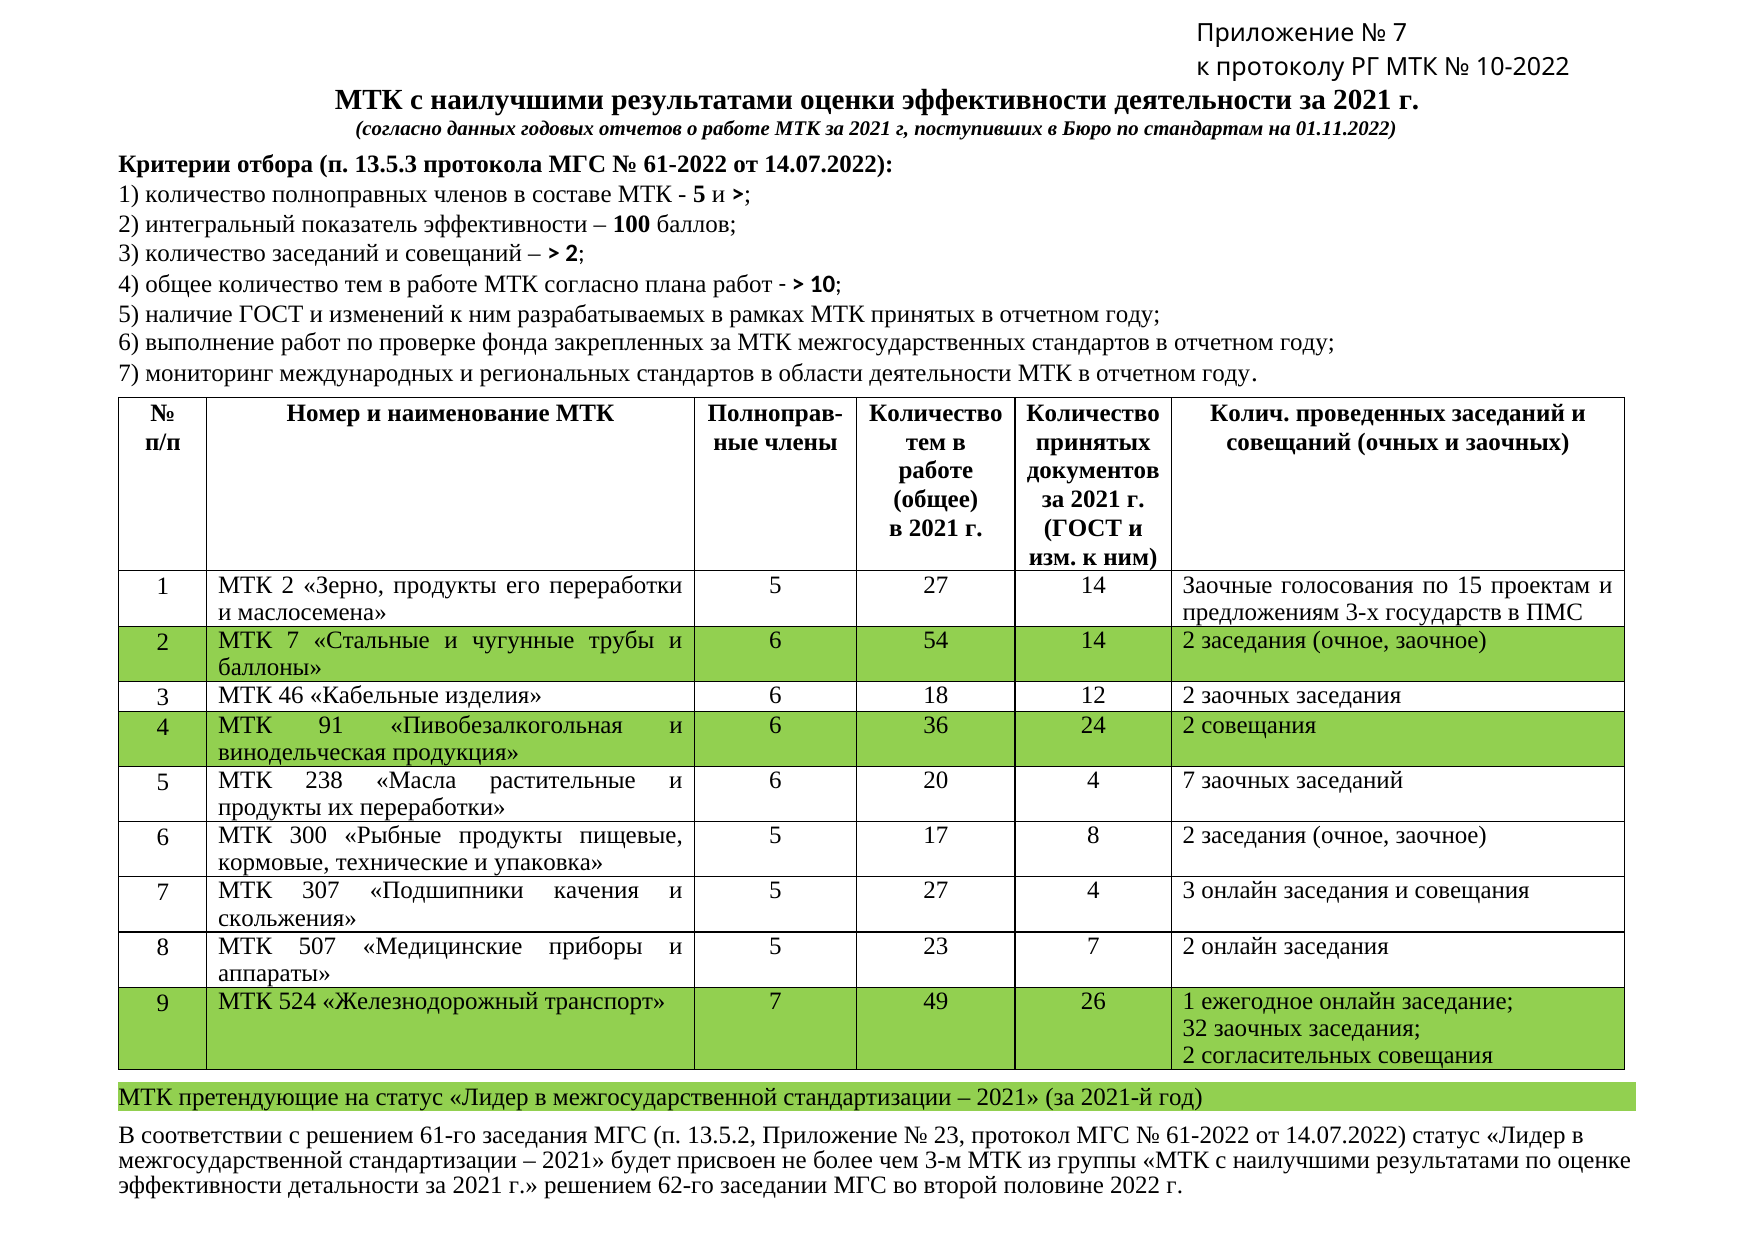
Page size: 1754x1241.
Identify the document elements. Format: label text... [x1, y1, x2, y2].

table_cell 4 [1016, 767, 1171, 821]
table_cell 3 онлайн заседания и совещания [1172, 877, 1624, 931]
table_header Количество принятых документов за 2021 г. (ГОСТ и изм. к ним) [1016, 398, 1171, 570]
table_header Полноправ-ные члены [695, 398, 856, 570]
text 2) интегральный показатель эффективности – 100 баллов; [118, 209, 1636, 238]
text 5) наличие ГОСТ и изменений к ним разрабатываемых в рамках МТК принятых в отчетном году; [118, 299, 1636, 327]
table_cell 1 [119, 571, 206, 626]
table_cell МТК 524 «Железнодорожный транспорт» [207, 988, 694, 1069]
table_cell 20 [857, 767, 1014, 821]
table_cell 6 [695, 712, 856, 766]
table_cell 18 [857, 682, 1014, 711]
table_cell 6 [695, 682, 856, 711]
table_cell 24 [1016, 712, 1171, 766]
text 1) количество полноправных членов в составе МТК - 5 и >; [118, 178, 1636, 209]
table_cell МТК 46 «Кабельные изделия» [207, 682, 694, 711]
text 3) количество заседаний и совещаний – > 2; [118, 238, 1636, 268]
table_cell 5 [119, 767, 206, 821]
table_cell 36 [857, 712, 1014, 766]
table_cell Заочные голосования по 15 проектам и предложениям 3-х государств в ПМС [1172, 571, 1624, 626]
table_cell 27 [857, 571, 1014, 626]
table_header № п/п [119, 398, 206, 570]
table_cell 14 [1016, 627, 1171, 681]
table_cell 2 заседания (очное, заочное) [1172, 627, 1624, 681]
table_cell МТК 2 «Зерно, продукты его переработки и маслосемена» [207, 571, 694, 626]
table_cell 3 [119, 682, 206, 711]
table_header Количество тем в работе (общее) в 2021 г. [857, 398, 1014, 570]
table_cell 7 [1016, 933, 1171, 987]
table_header Номер и наименование МТК [207, 398, 694, 570]
table_cell 5 [695, 822, 856, 876]
table_cell 5 [695, 933, 856, 987]
table_cell 1 ежегодное онлайн заседание; 32 заочных заседания; 2 согласительных совещания [1172, 988, 1624, 1069]
table_cell МТК 238 «Масла растительные и продукты их переработки» [207, 767, 694, 821]
text 4) общее количество тем в работе МТК согласно плана работ - > 10; [118, 268, 1636, 299]
table_cell 6 [695, 627, 856, 681]
text МТК претендующие на статус «Лидер в межгосударственной стандартизации – 2021» (за 2021-й год) [118, 1082, 1636, 1111]
table_header Колич. проведенных заседаний и совещаний (очных и заочных) [1172, 398, 1624, 570]
table_cell 27 [857, 877, 1014, 931]
table_cell 2 онлайн заседания [1172, 933, 1624, 987]
table_cell 49 [857, 988, 1014, 1069]
table_cell 4 [1016, 877, 1171, 931]
table_cell 6 [695, 767, 856, 821]
text 7) мониторинг международных и региональных стандартов в области деятельности МТК в отчетном году. [118, 356, 1636, 387]
table_cell 23 [857, 933, 1014, 987]
table_cell 7 [119, 877, 206, 931]
table_cell МТК 507 «Медицинские приборы и аппараты» [207, 933, 694, 987]
table_cell 26 [1016, 988, 1171, 1069]
text Критерии отбора (п. 13.5.3 протокола МГС № 61-2022 от 14.07.2022): [118, 149, 1636, 178]
table_cell 12 [1016, 682, 1171, 711]
table_cell 2 заседания (очное, заочное) [1172, 822, 1624, 876]
table_cell МТК 91 «Пивобезалкогольная и винодельческая продукция» [207, 712, 694, 766]
table_cell МТК 300 «Рыбные продукты пищевые, кормовые, технические и упаковка» [207, 822, 694, 876]
table_cell 2 заочных заседания [1172, 682, 1624, 711]
text МТК с наилучшими результатами оценки эффективности деятельности за 2021 г. (согласно данных годовых отчетов о работе МТК за 2021 г, поступивших в Бюро по стандартам на 01.11.2022) [118, 82, 1636, 140]
table_cell 7 заочных заседаний [1172, 767, 1624, 821]
table_cell 4 [119, 712, 206, 766]
table_cell 9 [119, 988, 206, 1069]
text В соответствии с решением 61-го заседания МГС (п. 13.5.2, Приложение № 23, протокол МГС № 61-2022 от 14.07.2022) статус «Лидер в межгосударственной стандартизации – 2021» будет присвоен не более чем 3-м МТК из группы «МТК с наилучшими результатами по оценке эффективности детальности за 2021 г.» решением 62-го заседании МГС во второй половине 2022 г. [118, 1124, 1636, 1199]
table_cell 7 [695, 988, 856, 1069]
table_cell 14 [1016, 571, 1171, 626]
table_cell 8 [1016, 822, 1171, 876]
table_cell 8 [119, 933, 206, 987]
text 6) выполнение работ по проверке фонда закрепленных за МТК межгосударственных стандартов в отчетном году; [118, 327, 1636, 356]
table_cell 2 совещания [1172, 712, 1624, 766]
table_cell 17 [857, 822, 1014, 876]
table_cell 54 [857, 627, 1014, 681]
table_cell 5 [695, 571, 856, 626]
table_cell 2 [119, 627, 206, 681]
table_cell 6 [119, 822, 206, 876]
table_cell МТК 307 «Подшипники качения и скольжения» [207, 877, 694, 931]
table_cell МТК 7 «Стальные и чугунные трубы и баллоны» [207, 627, 694, 681]
table_cell 5 [695, 877, 856, 931]
